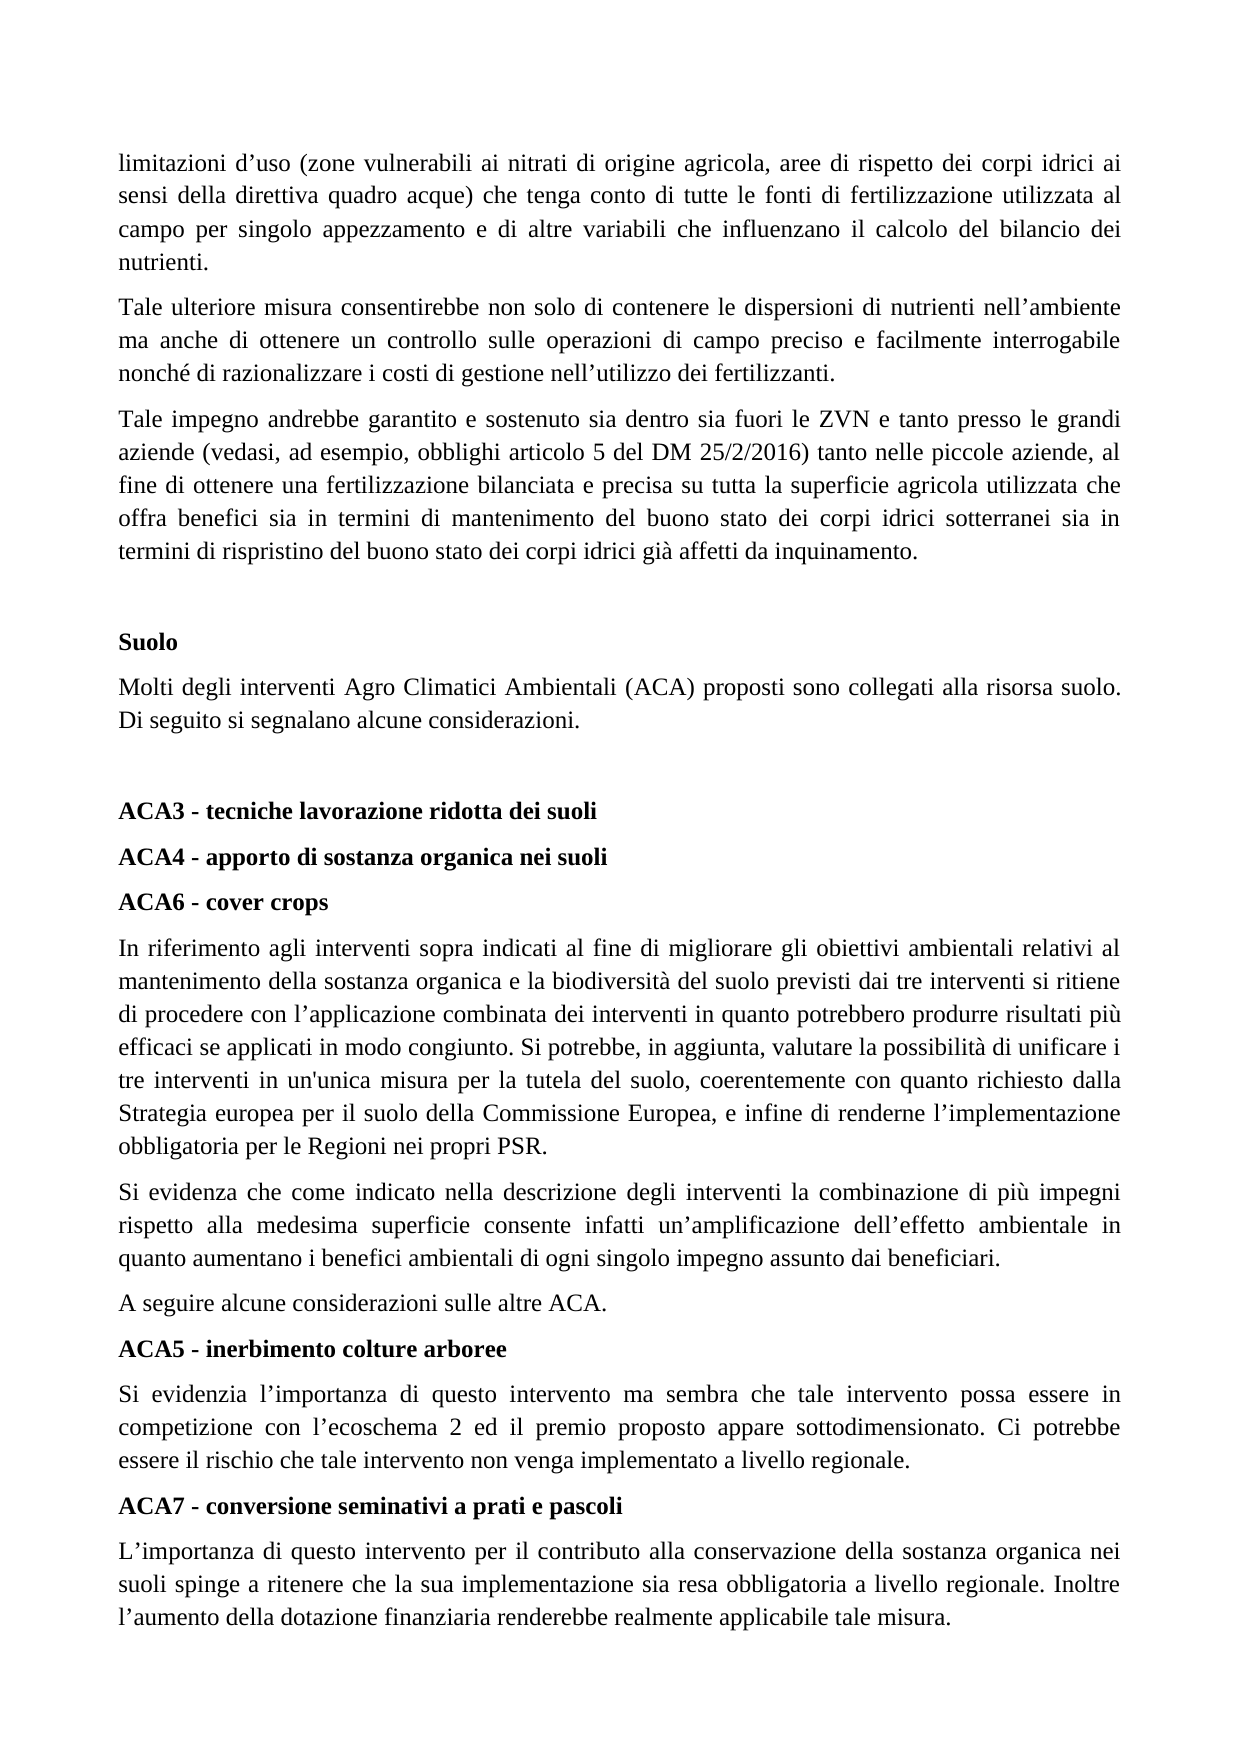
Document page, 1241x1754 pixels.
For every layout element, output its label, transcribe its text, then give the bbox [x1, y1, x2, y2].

text ACA6 - cover crops [118, 887, 1122, 916]
text ACA3 - tecniche lavorazione ridotta dei suoli [118, 796, 1122, 825]
text Suolo [118, 627, 1122, 656]
text L’importanza di questo intervento per il contributo alla conservazione della sostanza organica nei suoli spinge a ritenere che la sua implementazione sia resa obbligatoria a livello regionale. Inoltre l’aumento della dotazione finanziaria renderebbe realmente applicabile tale misura. [118, 1536, 1122, 1631]
text ACA5 - inerbimento colture arboree [118, 1334, 1122, 1362]
text A seguire alcune considerazioni sulle altre ACA. [118, 1288, 1122, 1317]
text Si evidenza che come indicato nella descrizione degli interventi la combinazione di più impegni rispetto alla medesima superficie consente infatti un’amplificazione dell’effetto ambientale in quanto aumentano i benefici ambientali di ogni singolo impegno assunto dai beneficiari. [118, 1177, 1122, 1271]
text Molti degli interventi Agro Climatici Ambientali (ACA) proposti sono collegati alla risorsa suolo. Di seguito si segnalano alcune considerazioni. [118, 672, 1122, 734]
text Si evidenzia l’importanza di questo intervento ma sembra che tale intervento possa essere in competizione con l’ecoschema 2 ed il premio proposto appare sottodimensionato. Ci potrebbe essere il rischio che tale intervento non venga implementato a livello regionale. [118, 1379, 1122, 1474]
text Tale impegno andrebbe garantito e sostenuto sia dentro sia fuori le ZVN e tanto presso le grandi aziende (vedasi, ad esempio, obblighi articolo 5 del DM 25/2/2016) tanto nelle piccole aziende, al fine di ottenere una fertilizzazione bilanciata e precisa su tutta la superficie agricola utilizzata che offra benefici sia in termini di mantenimento del buono stato dei corpi idrici sotterranei sia in termini di rispristino del buono stato dei corpi idrici già affetti da inquinamento. [118, 404, 1122, 564]
text ACA4 - apporto di sostanza organica nei suoli [118, 842, 1122, 871]
text Tale ulteriore misura consentirebbe non solo di contenere le dispersioni di nutrienti nell’ambiente ma anche di ottenere un controllo sulle operazioni di campo preciso e facilmente interrogabile nonché di razionalizzare i costi di gestione nell’utilizzo dei fertilizzanti. [118, 292, 1122, 387]
text In riferimento agli interventi sopra indicati al fine di migliorare gli obiettivi ambientali relativi al mantenimento della sostanza organica e la biodiversità del suolo previsti dai tre interventi si ritiene di procedere con l’applicazione combinata dei interventi in quanto potrebbero produrre risultati più efficaci se applicati in modo congiunto. Si potrebbe, in aggiunta, valutare la possibilità di unificare i tre interventi in un'unica misura per la tutela del suolo, coerentemente con quanto richiesto dalla Strategia europea per il suolo della Commissione Europea, e infine di renderne l’implementazione obbligatoria per le Regioni nei propri PSR. [118, 933, 1122, 1160]
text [118, 148, 1122, 275]
text ACA7 - conversione seminativi a prati e pascoli [118, 1491, 1122, 1519]
